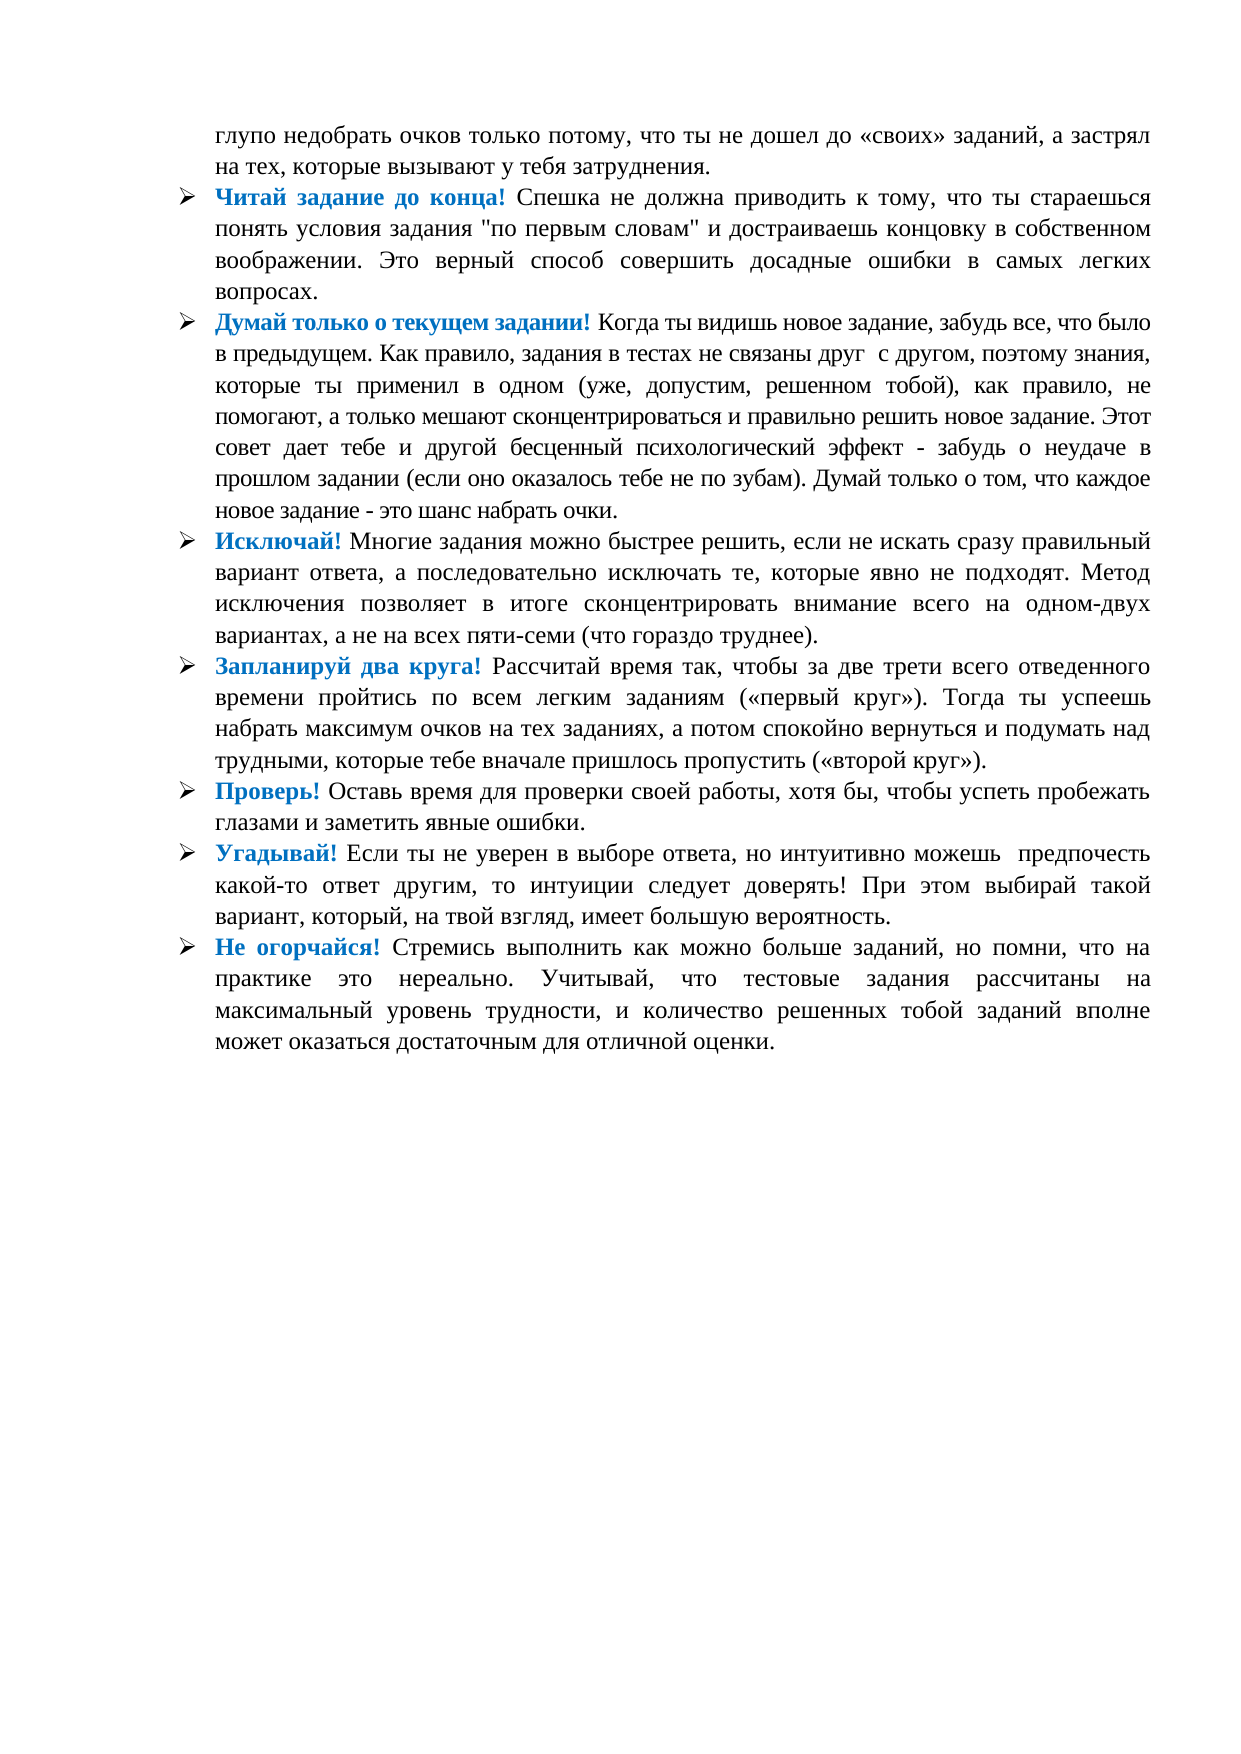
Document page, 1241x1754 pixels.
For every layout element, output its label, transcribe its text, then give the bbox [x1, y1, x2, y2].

list Не огорчайся! Стремись выполнить как можно больше заданий, но помни, что на практике это нереально. Учитывай, что тестовые задания рассчитаны на максимальный уровень трудности, и количество решенных тобой заданий вполне может оказаться достаточным для отличной оценки. [177, 931, 1152, 1056]
list Проверь! Оставь время для проверки своей работы, хотя бы, чтобы успеть пробежать глазами и заметить явные ошибки. [177, 774, 1152, 837]
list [177, 118, 1152, 181]
list Запланируй два круга! Рассчитай время так, чтобы за две трети всего отведенного времени пройтись по всем легким заданиям («первый круг»). Тогда ты успеешь набрать максимум очков на тех заданиях, а потом спокойно вернуться и подумать над трудными, которые тебе вначале пришлось пропустить («второй круг»). [177, 649, 1152, 774]
list Думай только о текущем задании! Когда ты видишь новое задание, забудь все, что было в предыдущем. Как правило, задания в тестах не связаны друг с другом, поэтому знания, которые ты применил в одном (уже, допустим, решенном тобой), как правило, не помогают, а только мешают сконцентрироваться и правильно решить новое задание. Этот совет дает тебе и другой бесценный психологический эффект - забудь о неудаче в прошлом задании (если оно оказалось тебе не по зубам). Думай только о том, что каждое новое задание - это шанс набрать очки. [177, 306, 1152, 524]
list Угадывай! Если ты не уверен в выборе ответа, но интуитивно можешь предпочесть какой-то ответ другим, то интуиции следует доверять! При этом выбирай такой вариант, который, на твой взгляд, имеет большую вероятность. [177, 837, 1152, 931]
list Читай задание до конца! Спешка не должна приводить к тому, что ты стараешься понять условия задания "по первым словам" и достраиваешь концовку в собственном воображении. Это верный способ совершить досадные ошибки в самых легких вопросах. [177, 181, 1152, 306]
list Исключай! Многие задания можно быстрее решить, если не искать сразу правильный вариант ответа, а последовательно исключать те, которые явно не подходят. Метод исключения позволяет в итоге сконцентрировать внимание всего на одном-двух вариантах, а не на всех пяти-семи (что гораздо труднее). [177, 524, 1152, 649]
